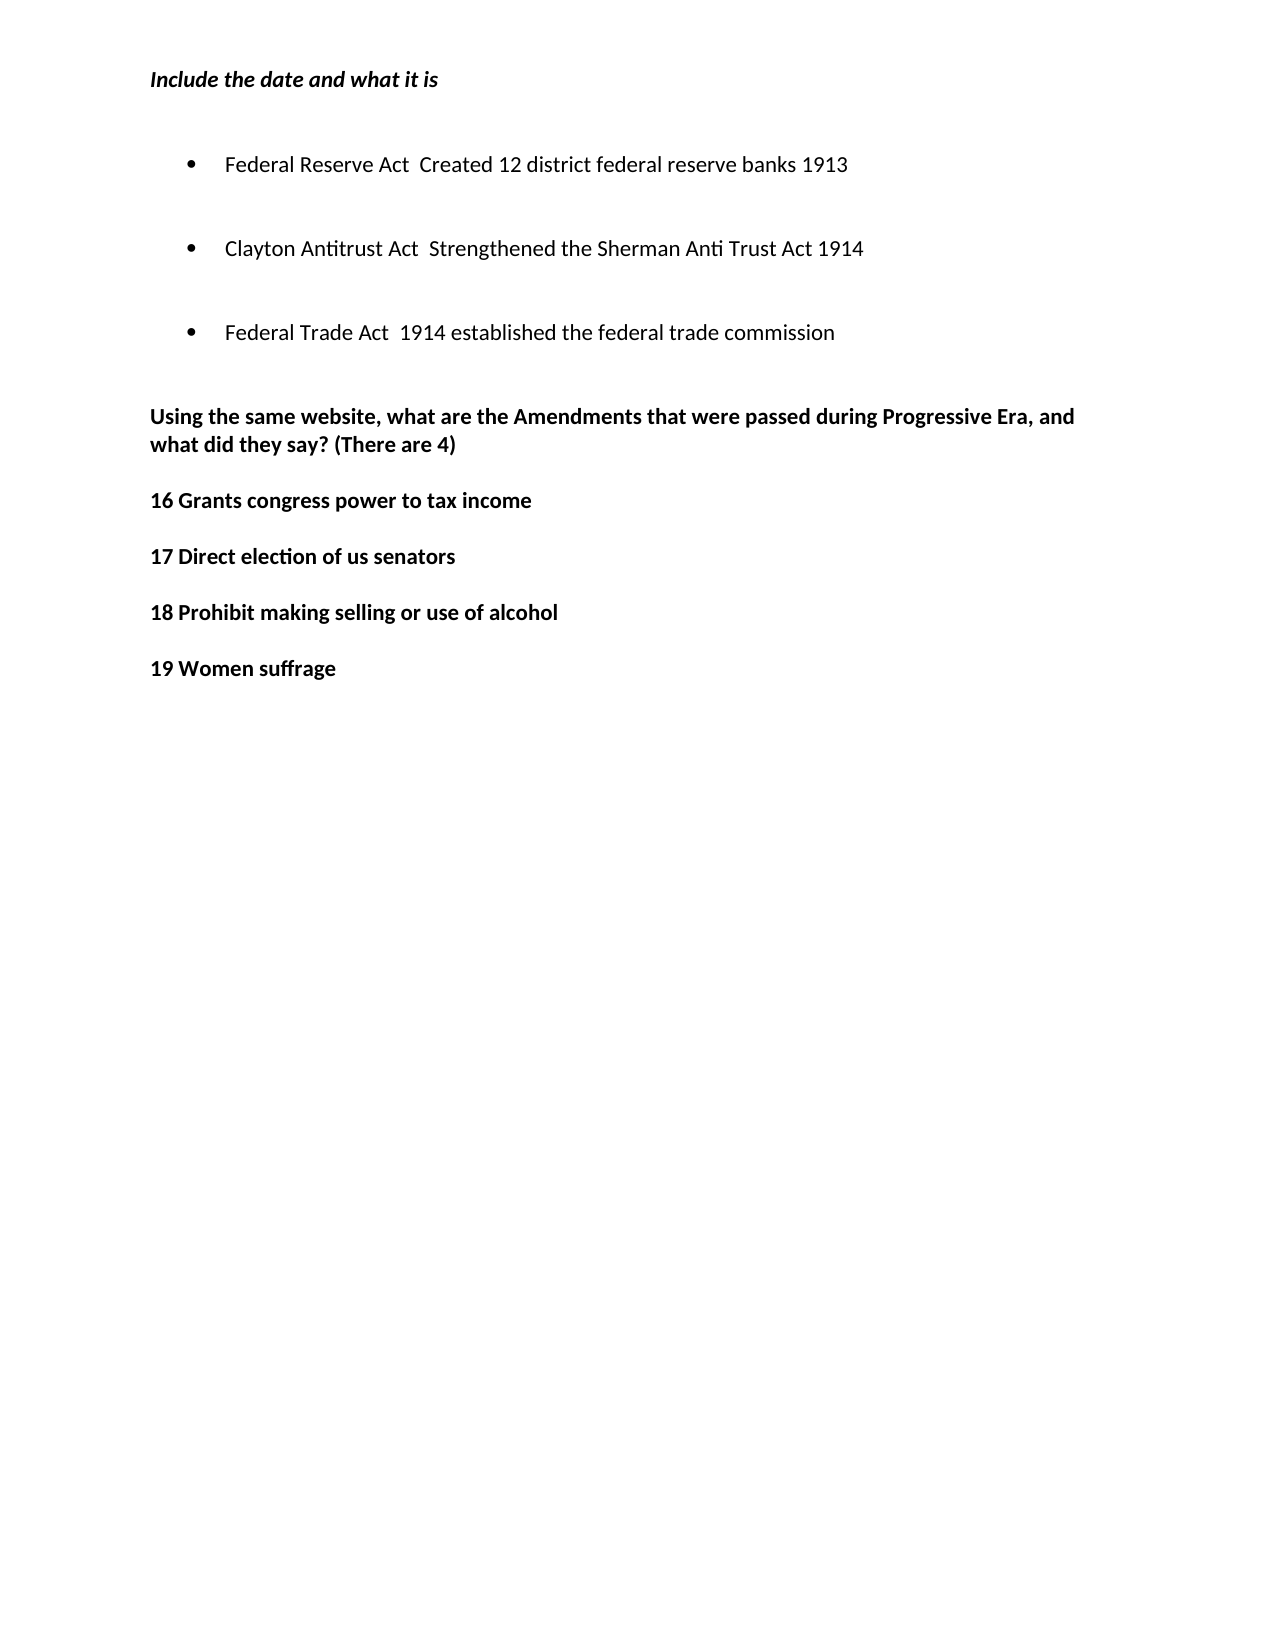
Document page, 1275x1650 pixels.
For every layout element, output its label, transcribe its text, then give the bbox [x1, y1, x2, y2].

text Using the same website, what are the Amendments that were passed during Progressive Era, and what did they say? (There are 4) [150, 402, 1125, 458]
text Include the date and what it is [150, 66, 1125, 94]
list Federal Trade Act 1914 established the federal trade commission [187, 318, 1125, 346]
list Federal Reserve Act Created 12 district federal reserve banks 1913 [187, 150, 1125, 178]
text 18 Prohibit making selling or use of alcohol [150, 598, 1125, 626]
text 16 Grants congress power to tax income [150, 486, 1125, 514]
text 17 Direct election of us senators [150, 542, 1125, 570]
text 19 Women suffrage [150, 654, 1125, 682]
list Clayton Antitrust Act Strengthened the Sherman Anti Trust Act 1914 [187, 234, 1125, 262]
